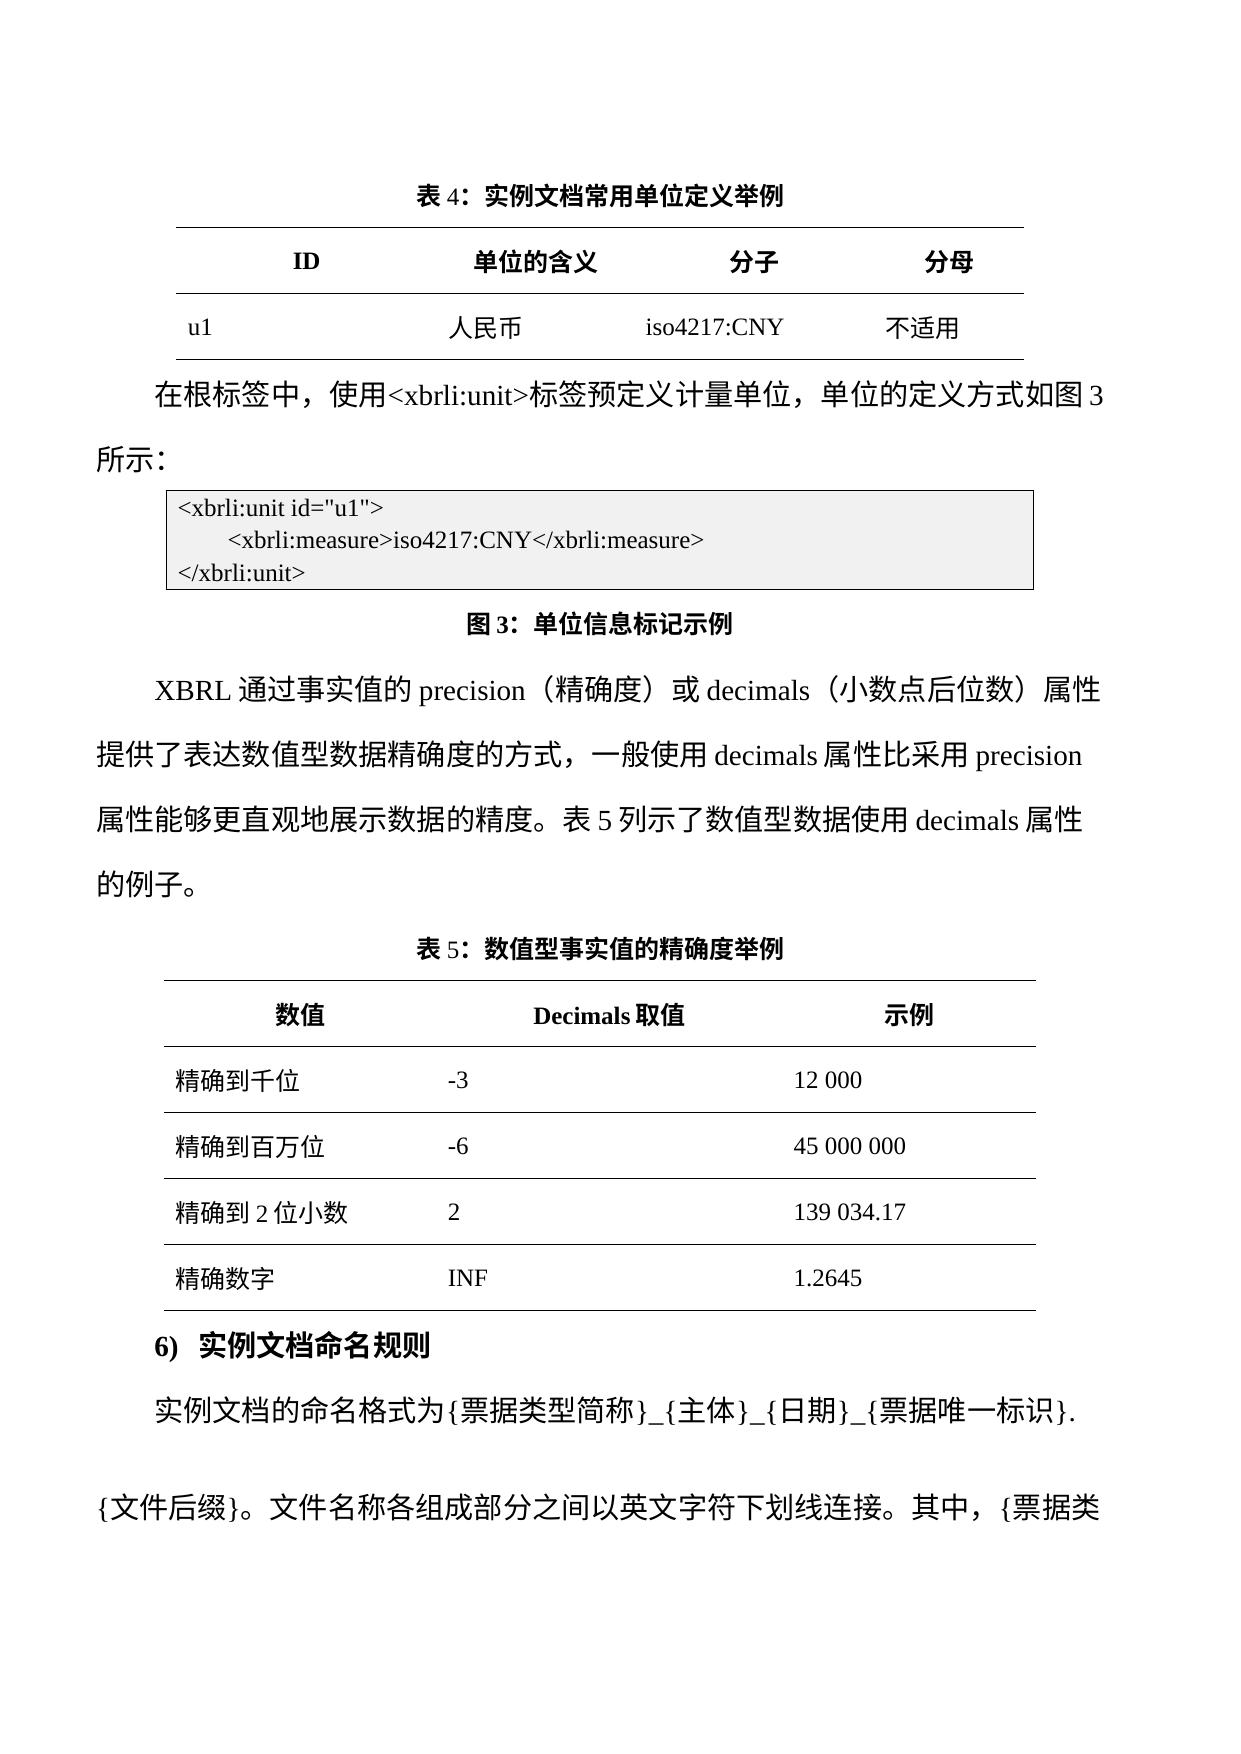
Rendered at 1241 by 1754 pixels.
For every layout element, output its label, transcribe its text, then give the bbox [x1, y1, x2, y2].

table_cell 精确数字 [164, 1245, 436, 1310]
table_cell 45 000 000 [782, 1113, 1036, 1178]
table_cell iso4217:CNY [634, 294, 874, 359]
table_cell 精确到千位 [164, 1047, 436, 1112]
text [96, 1376, 1104, 1538]
text 表 4：实例文档常用单位定义举例 [96, 162, 1104, 227]
table_header 单位的含义 [437, 228, 634, 293]
table_cell 1.2645 [782, 1245, 1036, 1310]
list 实例文档命名规则 [154, 1311, 1104, 1376]
table_cell 2 [436, 1179, 782, 1244]
table_header 数值 [164, 981, 436, 1046]
table_header 分母 [874, 228, 1023, 293]
text 图3：单位信息标记示例 [96, 590, 1104, 655]
table_header <xbrli:unit id="u1"> <xbrli:measure>iso4217:CNY</xbrli:measure> </xbrli:unit> [167, 491, 1033, 589]
table_cell -3 [436, 1047, 782, 1112]
table_cell 不适用 [874, 294, 1023, 359]
text 在根标签中，使用<xbrli:unit>标签预定义计量单位，单位的定义方式如图3所示： [96, 360, 1104, 490]
table_cell 139 034.17 [782, 1179, 1036, 1244]
text XBRL通过事实值的precision（精确度）或decimals（小数点后位数）属性提供了表达数值型数据精确度的方式，一般使用decimals属性比采用precision属性能够更直观地展示数据的精度。表5列示了数值型数据使用decimals属性的例子。 [96, 655, 1104, 915]
table_header ID [176, 228, 437, 293]
table_header 示例 [782, 981, 1036, 1046]
table_cell 精确到2位小数 [164, 1179, 436, 1244]
text 表 5：数值型事实值的精确度举例 [96, 915, 1104, 980]
table_header 分子 [634, 228, 874, 293]
table_cell 人民币 [437, 294, 634, 359]
table_header Decimals取值 [436, 981, 782, 1046]
table_cell 12 000 [782, 1047, 1036, 1112]
table_cell INF [436, 1245, 782, 1310]
table_cell -6 [436, 1113, 782, 1178]
table_cell u1 [176, 294, 437, 359]
table_cell 精确到百万位 [164, 1113, 436, 1178]
